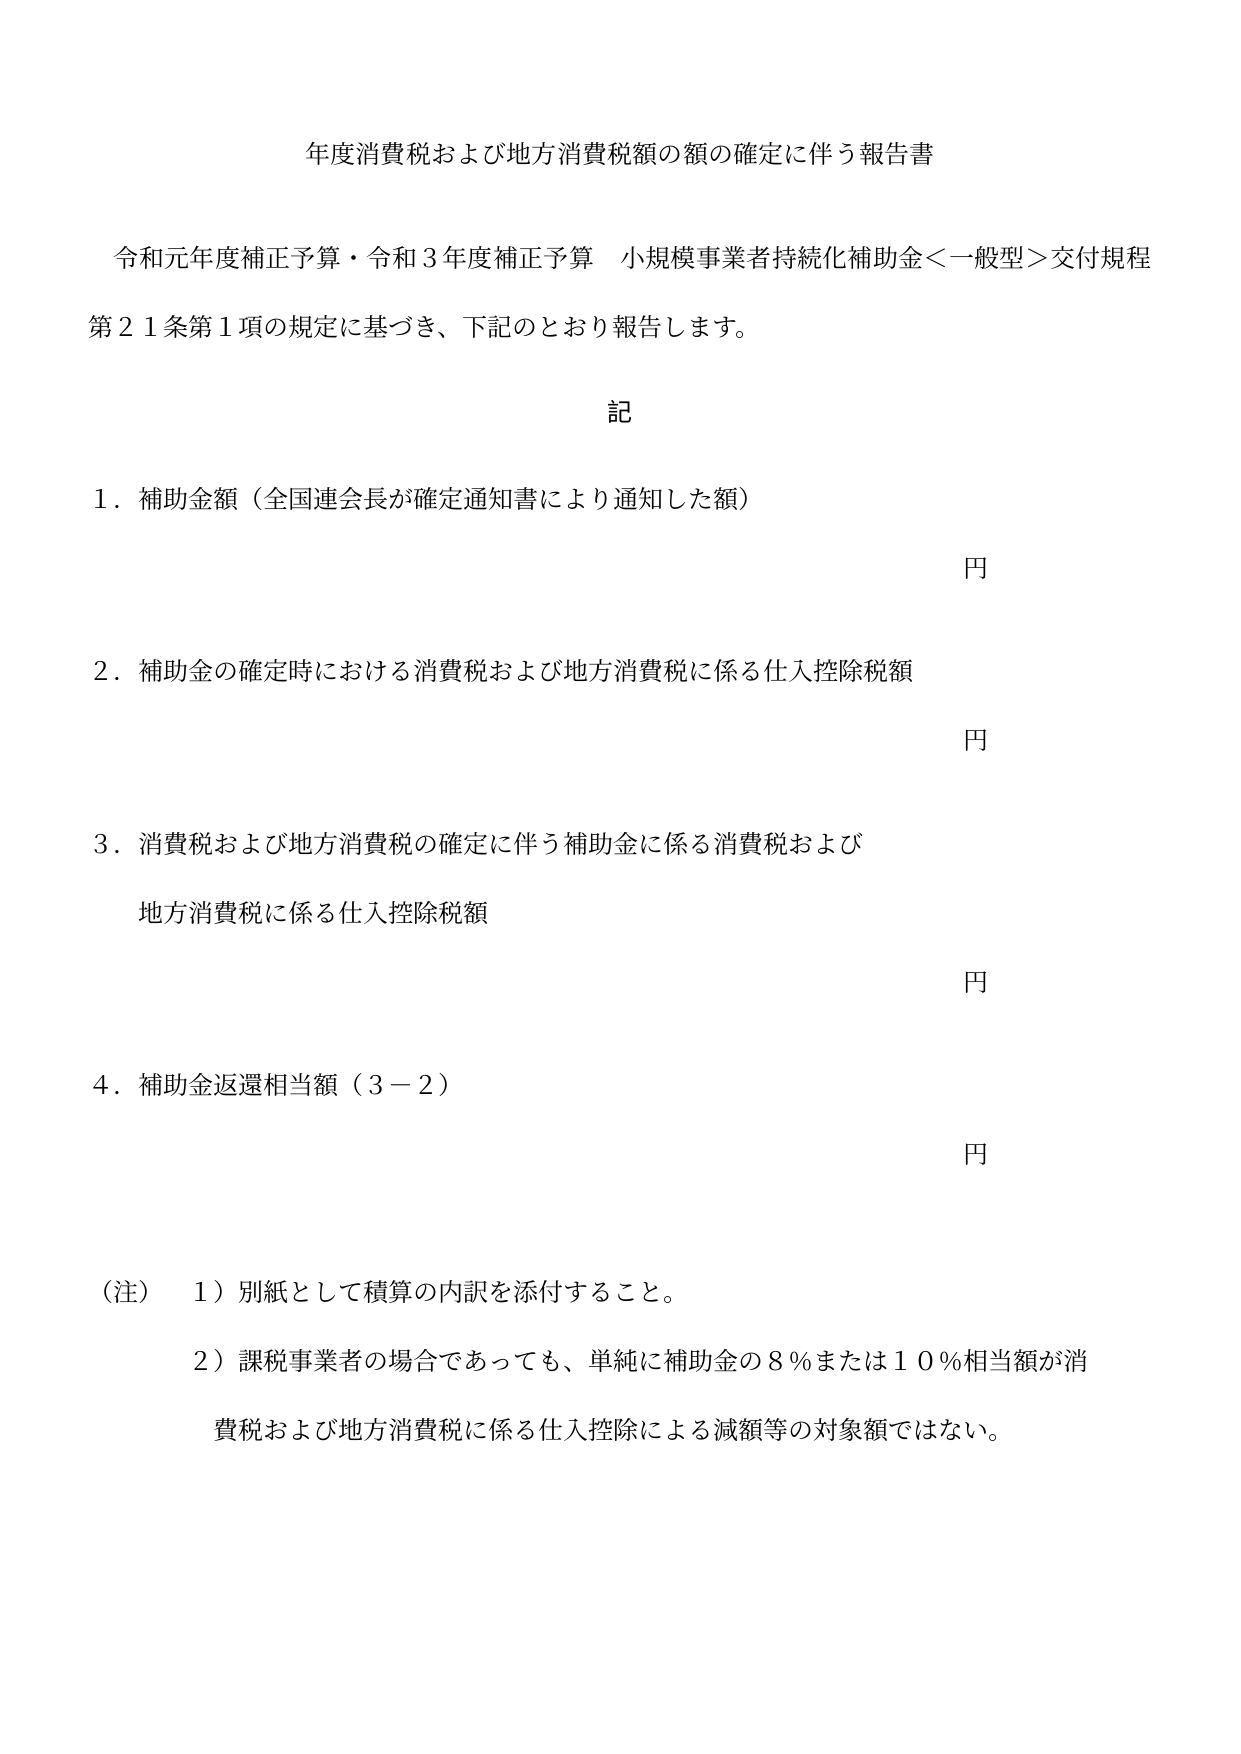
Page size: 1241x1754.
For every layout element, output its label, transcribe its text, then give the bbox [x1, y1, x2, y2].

text ２）課税事業者の場合であっても、単純に補助金の８％または１０％相当額が消 [89, 1325, 1152, 1394]
text 円 [89, 532, 1152, 601]
text （注） １）別紙として積算の内訳を添付すること。 [89, 1256, 1152, 1325]
text 円 [89, 704, 1152, 773]
text 円 [89, 1118, 1152, 1187]
text 費税および地方消費税に係る仕入控除による減額等の対象額ではない。 [89, 1394, 1152, 1463]
text 地方消費税に係る仕入控除税額 [89, 877, 1152, 946]
subtitle 記 [89, 394, 1152, 429]
text ３．消費税および地方消費税の確定に伴う補助金に係る消費税および [89, 808, 1152, 877]
text ２．補助金の確定時における消費税および地方消費税に係る仕入控除税額 [89, 636, 1152, 704]
text 令和元年度補正予算・令和３年度補正予算 小規模事業者持続化補助金＜一般型＞交付規程第２１条第１項の規定に基づき、下記のとおり報告します。 [89, 222, 1152, 360]
text １．補助金額（全国連会長が確定通知書により通知した額） [89, 463, 1152, 532]
text ４．補助金返還相当額（３－２） [89, 1049, 1152, 1118]
text 年度消費税および地方消費税額の額の確定に伴う報告書 [89, 118, 1152, 187]
text 円 [89, 946, 1152, 1015]
